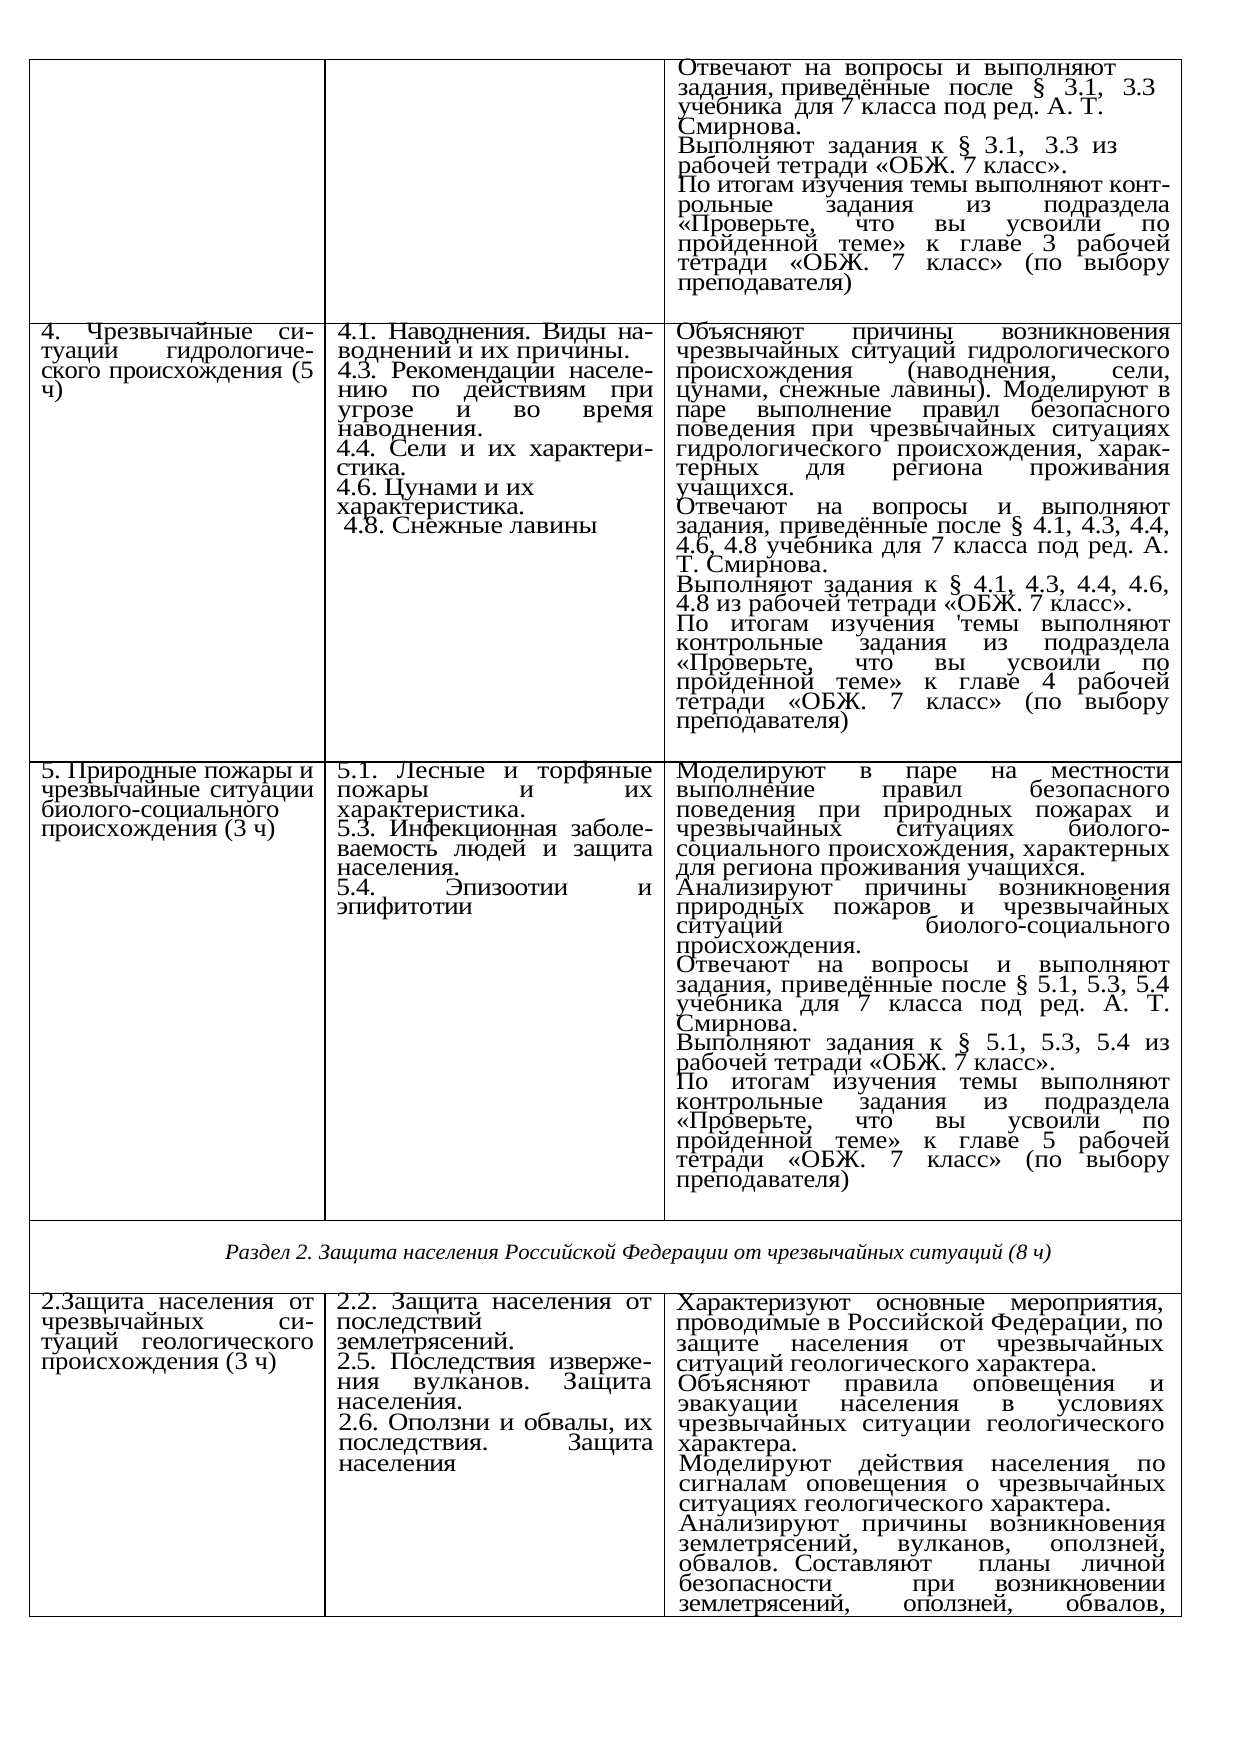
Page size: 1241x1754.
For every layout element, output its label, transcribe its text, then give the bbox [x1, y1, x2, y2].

table_cell 5.1. Лесные и торфяные пожары и их характеристика. 5.3. Инфекционная заболеваемость людей и защита населения. 5.4. Эпизоотии и эпифитотии [326, 763, 664, 1220]
table_cell 4. Чрезвычайные ситуации гидрологического происхождения (5 ч) [30, 324, 324, 761]
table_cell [665, 60, 1181, 323]
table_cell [326, 1294, 664, 1616]
table_cell 4.1. Наводнения. Виды наводнений и их причины. 4.3. Рекомендации населению по действиям при угрозе и во время наводнения. 4.4. Сели и их характеристика. 4.6. Цунами и их характеристика. 4.8. Снежные лавины [326, 324, 664, 761]
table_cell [326, 60, 664, 323]
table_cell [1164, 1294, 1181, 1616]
table_cell Моделируют в паре на местности выполнение правил безопасного поведения при природных пожарах и чрезвычайных ситуациях биолого-социального происхождения, характерных для региона проживания учащихся. Анализируют причины возникновения природных пожаров и чрезвычайных ситуаций биолого-социального происхождения. Отвечают на вопросы и выполняют задания, приведённые после § 5.1, 5.3, 5.4 учебника для 7 класса под ред. А. Т. Смирнова. Выполняют задания к § 5.1, 5.3, 5.4 из рабочей тетради «ОБЖ. 7 класс». По итогам изучения темы выполняют контрольные задания из подраздела «Проверьте, что вы усвоили по пройденной теме» к главе 5 рабочей тетради «ОБЖ. 7 класс» (по выбору преподавателя) [665, 763, 1181, 1220]
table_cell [30, 1294, 324, 1616]
table_cell Объясняют причины возникновения чрезвычайных ситуаций гидрологического происхождения (наводнения, сели, цунами, снежные лавины). Моделируют в паре выполнение правил безопасного поведения при чрезвычайных ситуациях гидрологического происхождения, характерных для региона проживания учащихся. Отвечают на вопросы и выполняют задания, приведённые после § 4.1, 4.3, 4.4, 4.6, 4.8 учебника для 7 класса под ред. А. Т. Смирнова. Выполняют задания к § 4.1, 4.3, 4.4, 4.6, 4.8 из рабочей тетради «ОБЖ. 7 класс». По итогам изучения 'темы выполняют контрольные задания из подраздела «Проверьте, что вы усвоили по пройденной теме» к главе 4 рабочей тетради «ОБЖ. 7 класс» (по выбору преподавателя) [665, 324, 1181, 761]
table_cell Раздел 2. Защита населения Российской Федерации от чрезвычайных ситуаций (8 ч) [30, 1221, 1181, 1293]
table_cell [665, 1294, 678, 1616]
table_cell 5. Природные пожары и чрезвычайные ситуации биолого-социального происхождения (3 ч) [30, 763, 324, 1220]
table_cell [30, 60, 324, 323]
